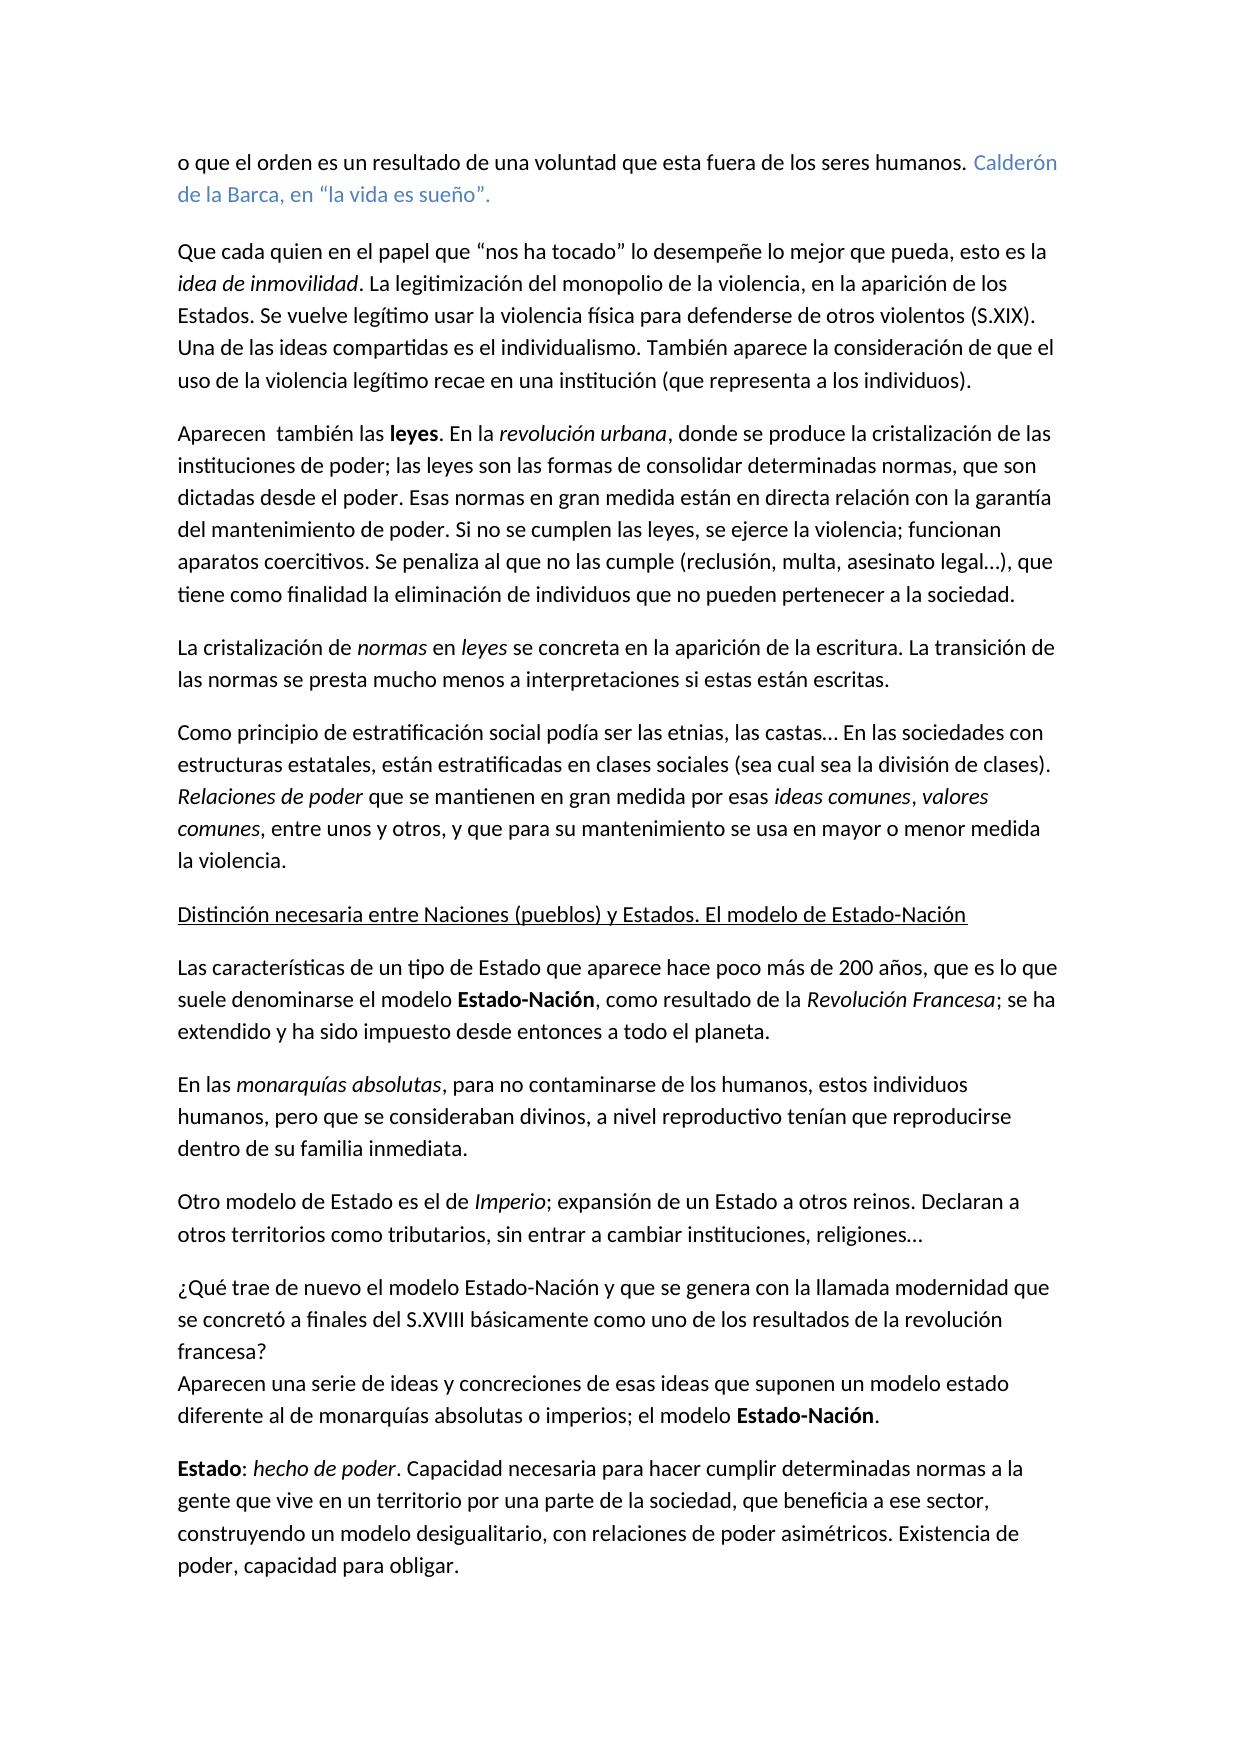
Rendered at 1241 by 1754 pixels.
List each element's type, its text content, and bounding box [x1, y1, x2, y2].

text En las monarquías absolutas, para no contaminarse de los humanos, estos individuos humanos, pero que se consideraban divinos, a nivel reproductivo tenían que reproducirse dentro de su familia inmediata. [177, 1070, 1063, 1162]
text Las características de un tipo de Estado que aparece hace poco más de 200 años, que es lo que suele denominarse el modelo Estado-Nación, como resultado de la Revolución Francesa; se ha extendido y ha sido impuesto desde entonces a todo el planeta. [177, 953, 1063, 1045]
text Distinción necesaria entre Naciones (pueblos) y Estados. El modelo de Estado-Nación [177, 900, 1063, 928]
text Que cada quien en el papel que “nos ha tocado” lo desempeñe lo mejor que pueda, esto es la idea de inmovilidad. La legitimización del monopolio de la violencia, en la aparición de los Estados. Se vuelve legítimo usar la violencia física para defenderse de otros violentos (S.XIX). [177, 237, 1063, 329]
text Como principio de estratificación social podía ser las etnias, las castas… En las sociedades con estructuras estatales, están estratificadas en clases sociales (sea cual sea la división de clases). [177, 718, 1063, 778]
text Estado: hecho de poder. Capacidad necesaria para hacer cumplir determinadas normas a la gente que vive en un territorio por una parte de la sociedad, que beneficia a ese sector, construyendo un modelo desigualitario, con relaciones de poder asimétricos. Existencia de poder, capacidad para obligar. [177, 1454, 1063, 1579]
text Una de las ideas compartidas es el individualismo. También aparece la consideración de que el uso de la violencia legítimo recae en una institución (que representa a los individuos). [177, 333, 1063, 394]
text Aparecen también las leyes. En la revolución urbana, donde se produce la cristalización de las instituciones de poder; las leyes son las formas de consolidar determinadas normas, que son dictadas desde el poder. Esas normas en gran medida están en directa relación con la garantía del mantenimiento de poder. Si no se cumplen las leyes, se ejerce la violencia; funcionan aparatos coercitivos. Se penaliza al que no las cumple (reclusión, multa, asesinato legal…), que tiene como finalidad la eliminación de individuos que no pueden pertenecer a la sociedad. [177, 419, 1063, 608]
text Aparecen una serie de ideas y concreciones de esas ideas que suponen un modelo estado diferente al de monarquías absolutas o imperios; el modelo Estado-Nación. [177, 1369, 1063, 1429]
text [177, 148, 1063, 208]
text La cristalización de normas en leyes se concreta en la aparición de la escritura. La transición de las normas se presta mucho menos a interpretaciones si estas están escritas. [177, 633, 1063, 693]
text Relaciones de poder que se mantienen en gran medida por esas ideas comunes, valores comunes, entre unos y otros, y que para su mantenimiento se usa en mayor o menor medida la violencia. [177, 782, 1063, 875]
text ¿Qué trae de nuevo el modelo Estado-Nación y que se genera con la llamada modernidad que se concretó a finales del S.XVIII básicamente como uno de los resultados de la revolución francesa? [177, 1273, 1063, 1365]
text Otro modelo de Estado es el de Imperio; expansión de un Estado a otros reinos. Declaran a otros territorios como tributarios, sin entrar a cambiar instituciones, religiones… [177, 1187, 1063, 1248]
